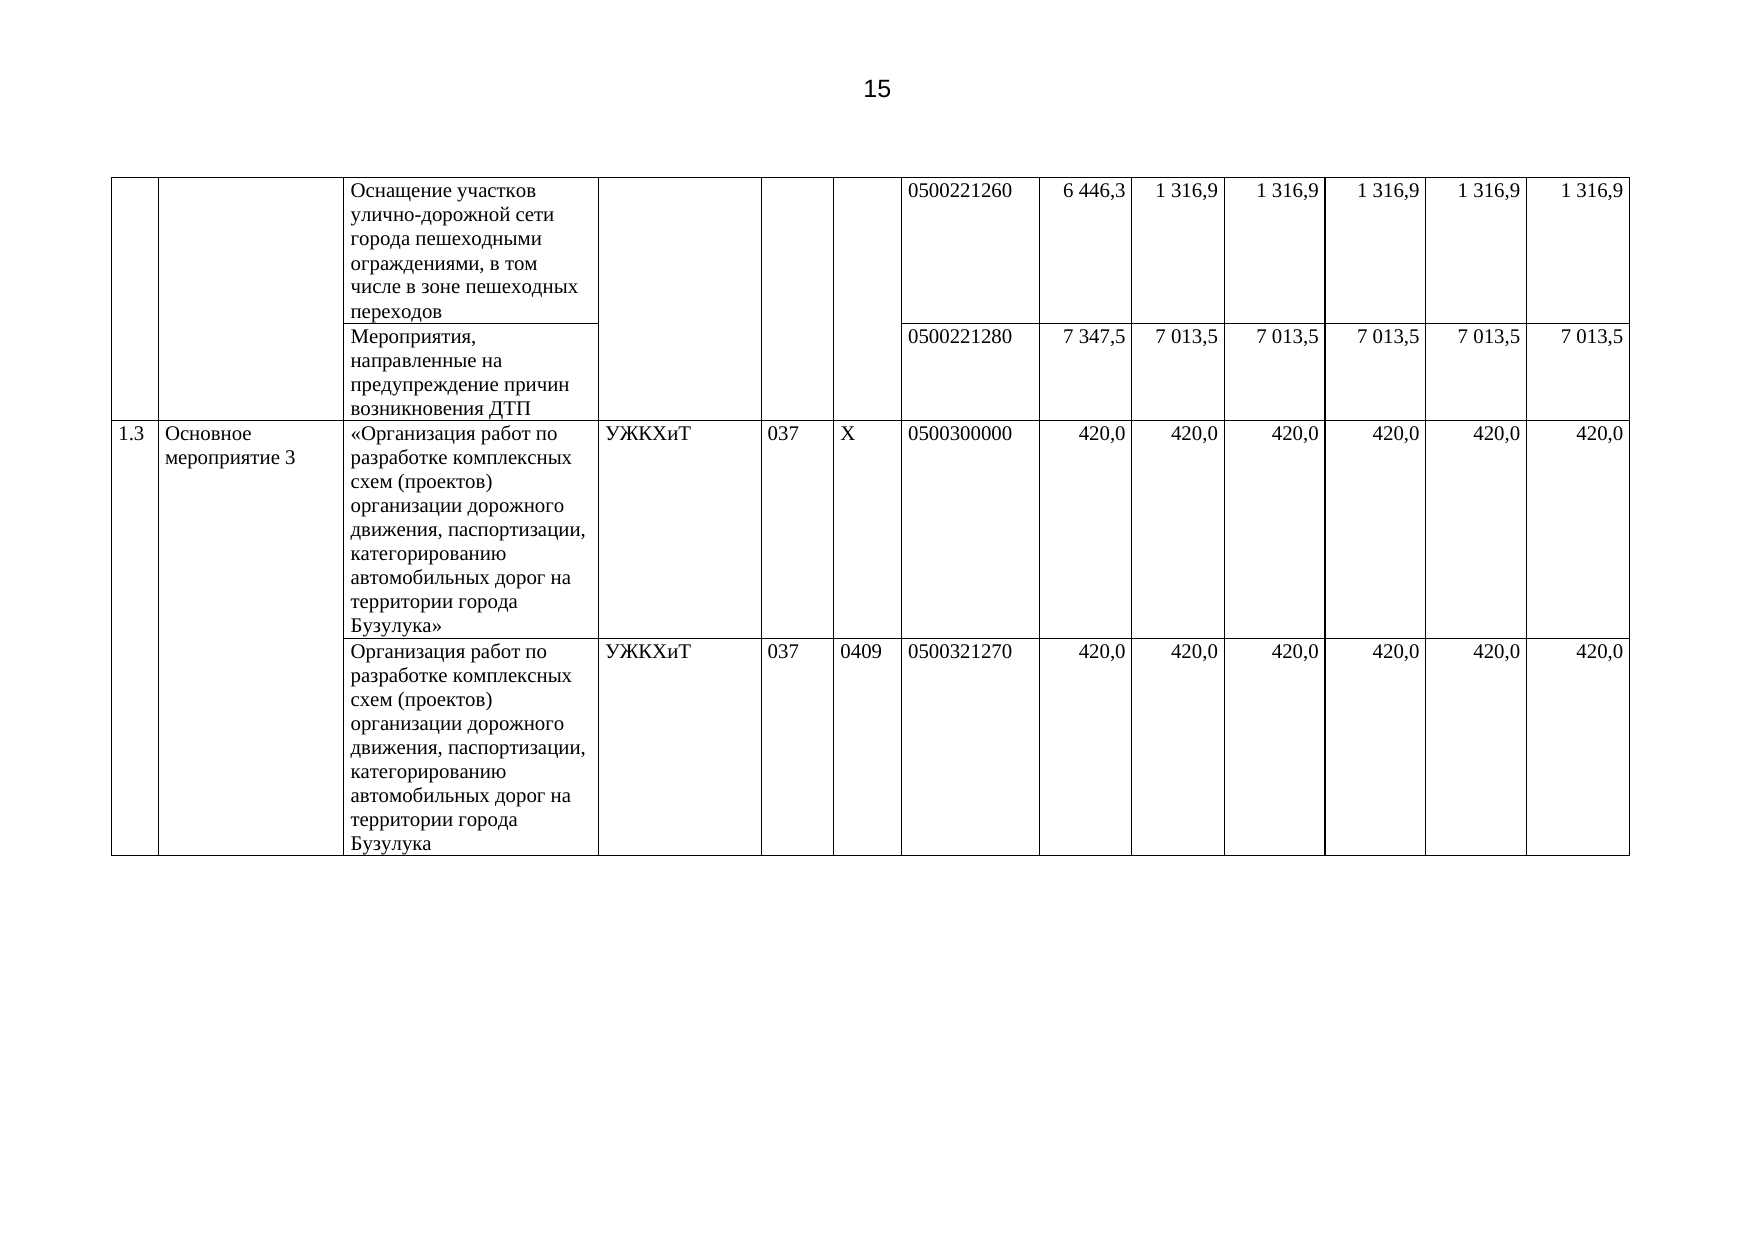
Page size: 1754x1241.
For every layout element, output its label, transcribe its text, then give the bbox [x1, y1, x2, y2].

table_cell 420,0 [1040, 639, 1131, 855]
table_cell «Организация работ по разработке комплексных схем (проектов) организации дорожного движения, паспортизации, категорированию автомобильных дорог на территории города Бузулука» [344, 421, 598, 637]
table_cell 420,0 [1225, 421, 1324, 637]
table_cell 420,0 [1527, 639, 1629, 855]
table_cell 037 [762, 421, 833, 637]
table_cell 1 316,9 [1326, 178, 1425, 323]
table_cell 420,0 [1326, 421, 1425, 637]
table_cell 420,0 [1225, 639, 1324, 855]
table_cell 1 316,9 [1527, 178, 1629, 323]
table_cell 420,0 [1426, 421, 1526, 637]
table_cell 420,0 [1132, 421, 1224, 637]
table_cell 420,0 [1040, 421, 1131, 637]
table_cell Основное мероприятие 3 [159, 421, 343, 855]
table_cell Организация работ по разработке комплексных схем (проектов) организации дорожного движения, паспортизации, категорированию автомобильных дорог на территории города Бузулука [344, 639, 598, 855]
table_cell 420,0 [1132, 639, 1224, 855]
table_cell 1 316,9 [1132, 178, 1224, 323]
table_cell 7 013,5 [1225, 324, 1324, 420]
table_cell 6 446,3 [1040, 178, 1131, 323]
table_cell 7 013,5 [1527, 324, 1629, 420]
table_cell УЖКХиТ [599, 421, 761, 637]
table_cell 420,0 [1527, 421, 1629, 637]
table_cell 0500300000 [902, 421, 1039, 637]
table_cell Мероприятия, направленные на предупреждение причин возникновения ДТП [344, 324, 598, 420]
table_cell 7 013,5 [1132, 324, 1224, 420]
table_cell 0409 [834, 639, 901, 855]
table_cell 1.3 [112, 421, 158, 855]
table_cell 420,0 [1426, 639, 1526, 855]
table_cell 420,0 [1326, 639, 1425, 855]
table_cell 1 316,9 [1426, 178, 1526, 323]
table_cell 0500221260 [902, 178, 1039, 323]
table_cell 7 013,5 [1326, 324, 1425, 420]
table_cell 0500221280 [902, 324, 1039, 420]
table_cell 7 347,5 [1040, 324, 1131, 420]
table_cell УЖКХиТ [599, 639, 761, 855]
table_cell 037 [762, 639, 833, 855]
table_cell Оснащение участков улично-дорожной сети города пешеходными ограждениями, в том числе в зоне пешеходных переходов [344, 178, 598, 323]
table_cell 7 013,5 [1426, 324, 1526, 420]
table_cell Х [834, 421, 901, 637]
table_cell 0500321270 [902, 639, 1039, 855]
table_cell 1 316,9 [1225, 178, 1324, 323]
